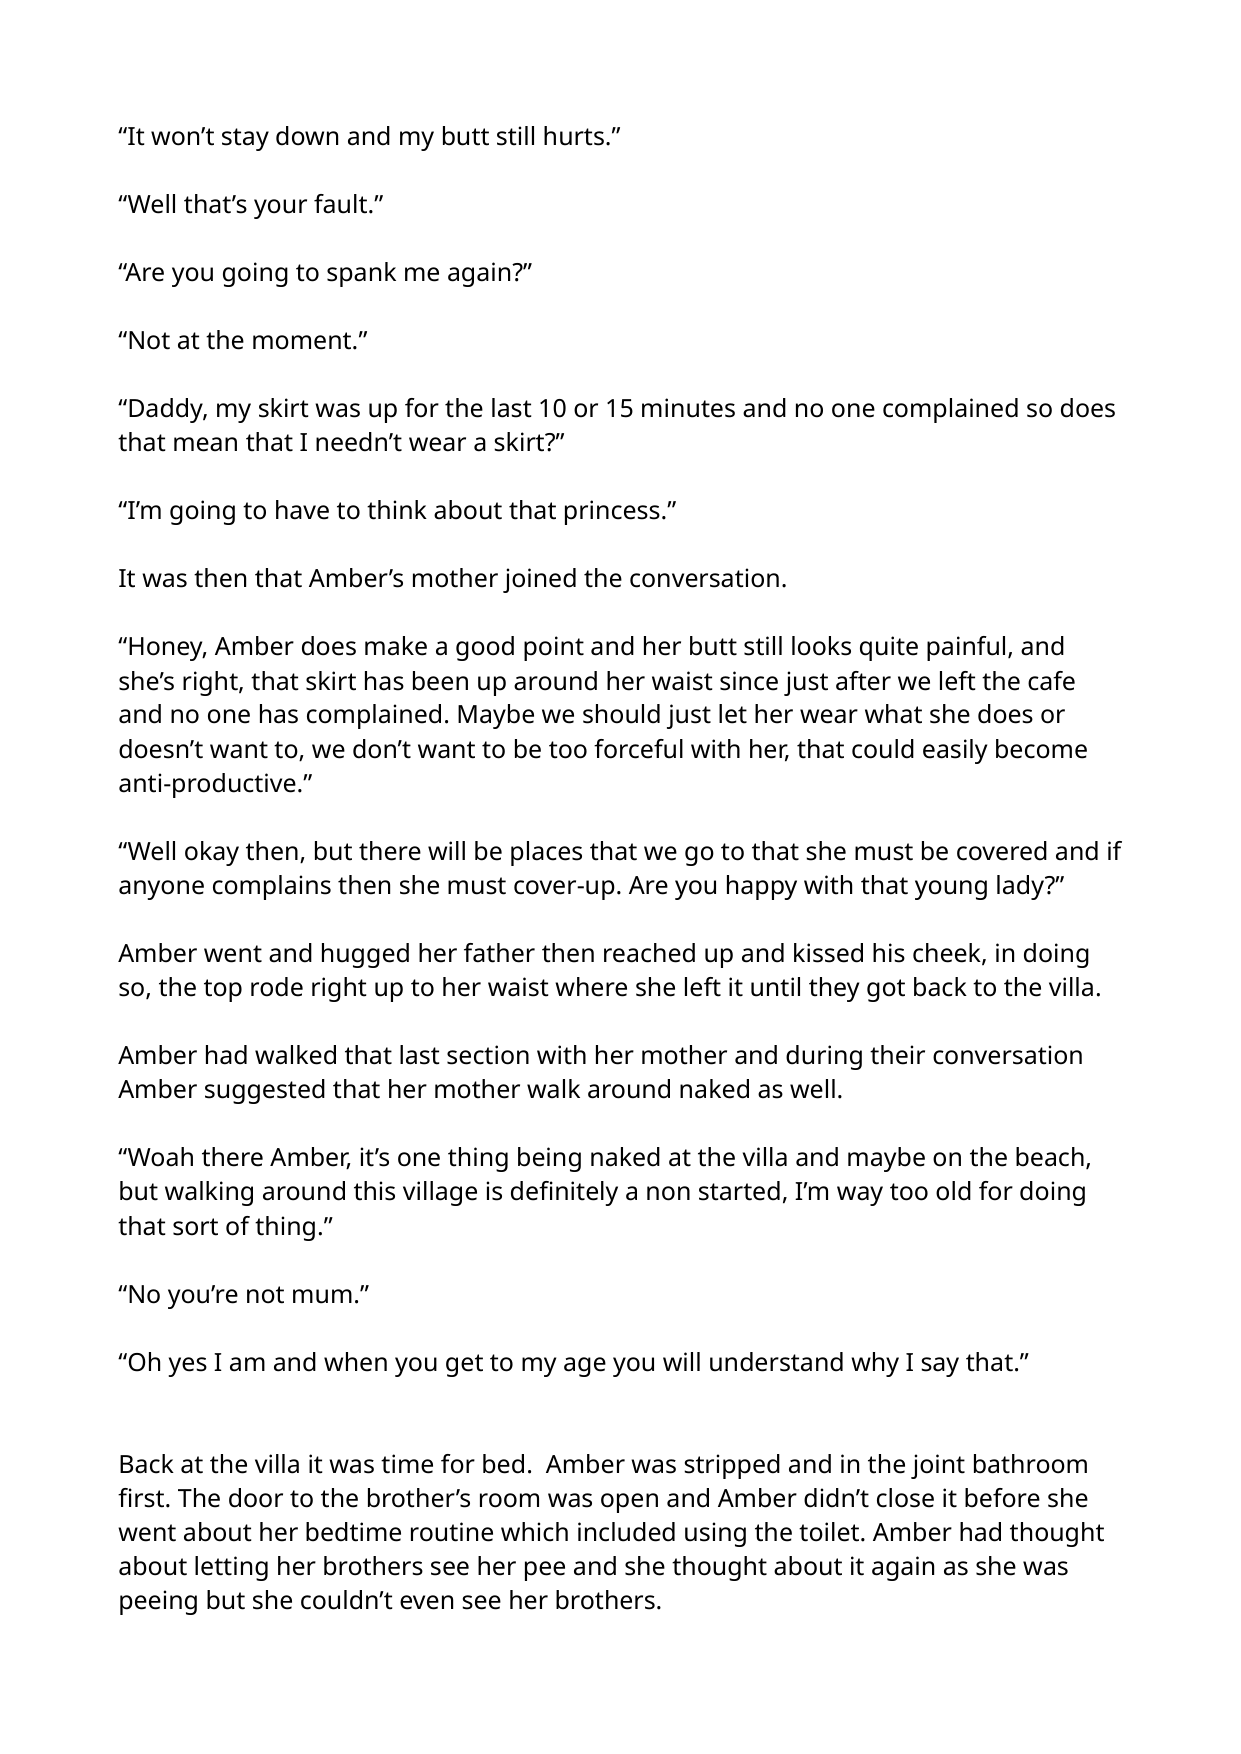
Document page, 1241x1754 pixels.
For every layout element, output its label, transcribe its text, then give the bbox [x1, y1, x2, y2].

text “Woah there Amber, it’s one thing being naked at the villa and maybe on the beach, but walking around this village is definitely a non started, I’m way too old for doing that sort of thing.” [118, 1140, 1122, 1242]
text “It won’t stay down and my butt still hurts.” [118, 118, 1122, 152]
text It was then that Amber’s mother joined the conversation. [118, 561, 1122, 595]
text Back at the villa it was time for bed. Amber was stripped and in the joint bathroom first. The door to the brother’s room was open and Amber didn’t close it before she went about her bedtime routine which included using the toilet. Amber had thought about letting her brothers see her pee and she thought about it again as she was peeing but she couldn’t even see her brothers. [118, 1447, 1122, 1617]
text “Well that’s your fault.” [118, 186, 1122, 220]
text Amber went and hugged her father then reached up and kissed his cheek, in doing so, the top rode right up to her waist where she left it until they got back to the villa. [118, 936, 1122, 1004]
text “Honey, Amber does make a good point and her butt still looks quite painful, and she’s right, that skirt has been up around her waist since just after we left the cafe and no one has complained. Maybe we should just let her wear what she does or doesn’t want to, we don’t want to be too forceful with her, that could easily become anti-productive.” [118, 629, 1122, 799]
text Amber had walked that last section with her mother and during their conversation Amber suggested that her mother walk around naked as well. [118, 1038, 1122, 1106]
text “No you’re not mum.” [118, 1276, 1122, 1310]
text “Not at the moment.” [118, 322, 1122, 357]
text “Daddy, my skirt was up for the last 10 or 15 minutes and no one complained so does that mean that I needn’t wear a skirt?” [118, 391, 1122, 459]
text “Are you going to spank me again?” [118, 254, 1122, 288]
text “Well okay then, but there will be places that we go to that she must be covered and if anyone complains then she must cover-up. Are you happy with that young lady?” [118, 833, 1122, 902]
text “I’m going to have to think about that princess.” [118, 493, 1122, 527]
text “Oh yes I am and when you get to my age you will understand why I say that.” [118, 1344, 1122, 1378]
